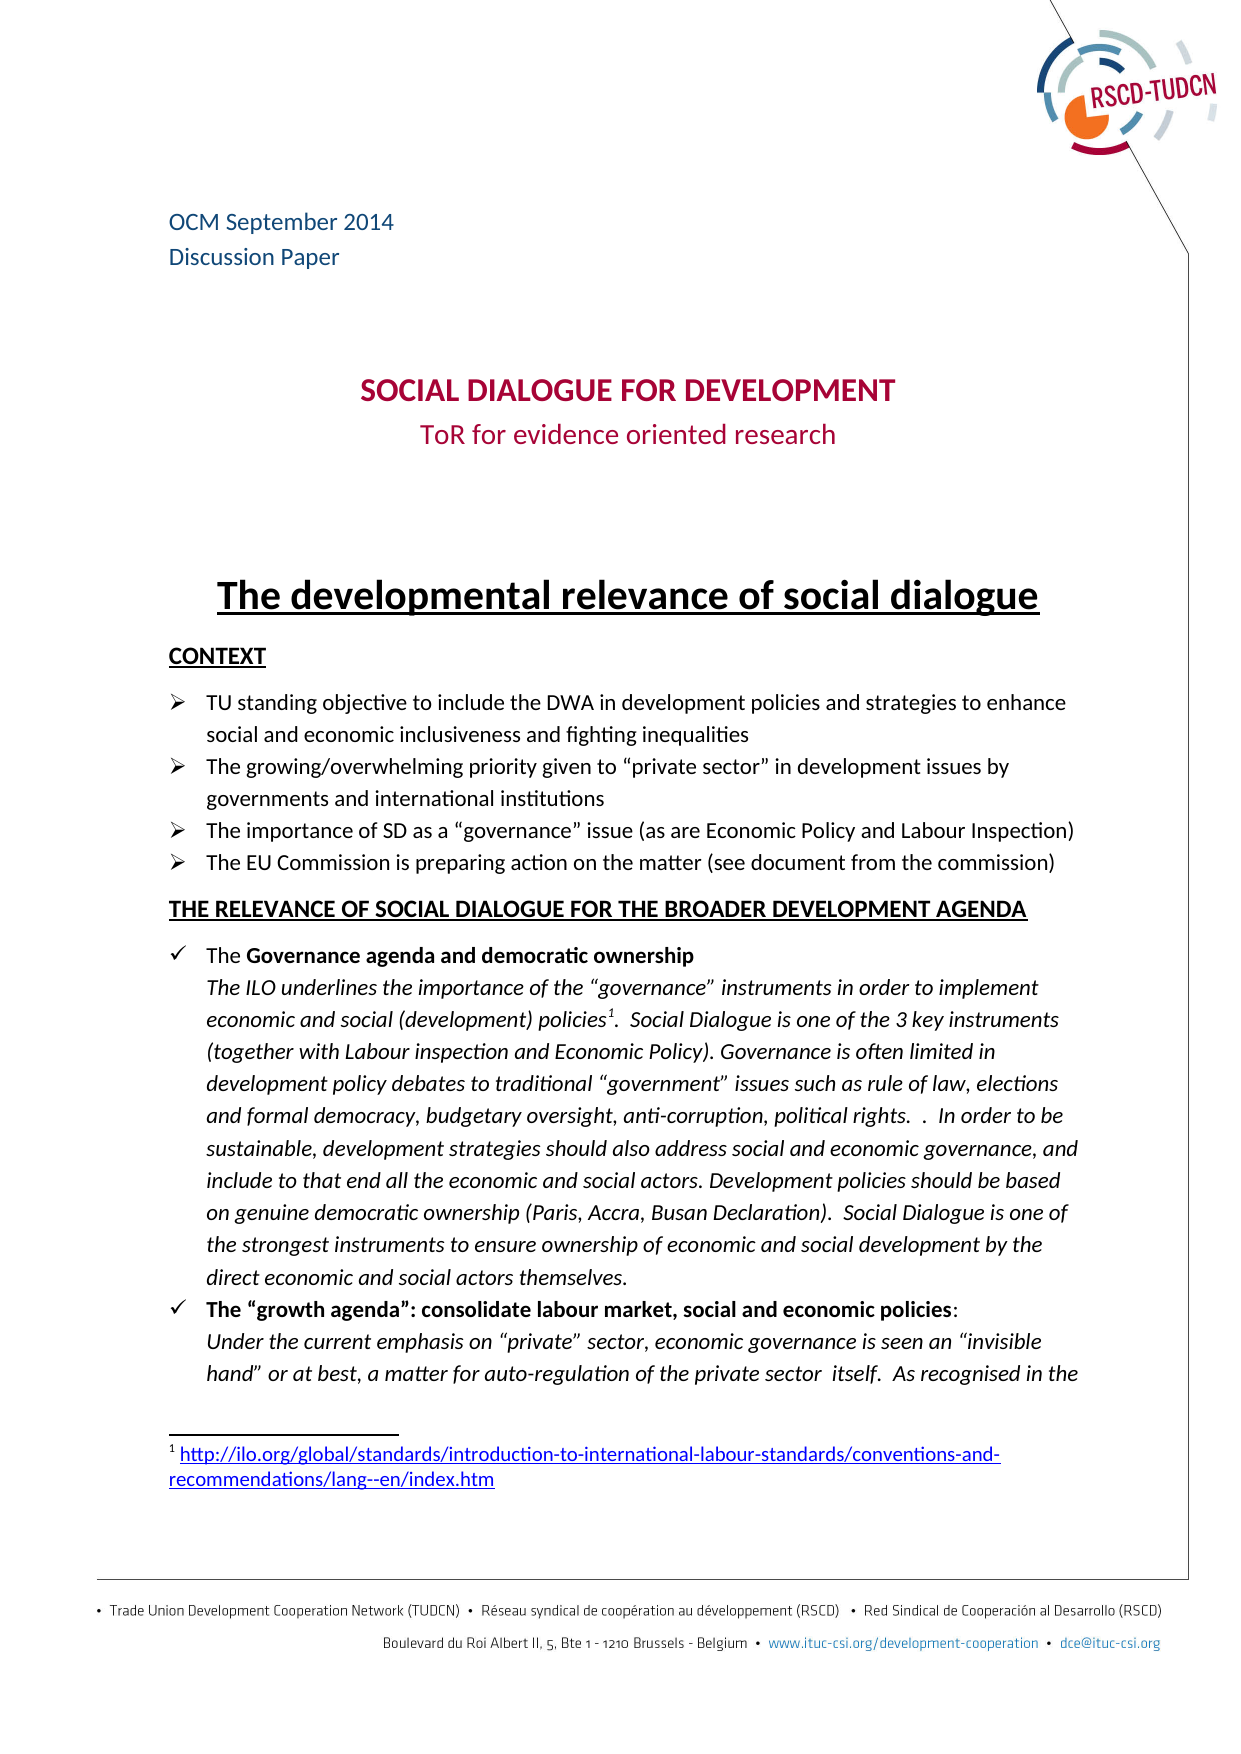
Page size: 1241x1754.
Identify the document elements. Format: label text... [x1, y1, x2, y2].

text OCM September 2014 [169, 206, 1087, 236]
picture [8, 0, 1241, 1726]
list The EU Commission is preparing action on the matter (see document from the commission) [169, 848, 1087, 877]
text The developmental relevance of social dialogue [169, 470, 1087, 620]
list The importance of SD as a “governance” issue (as are Economic Policy and Labour Inspection) [169, 816, 1087, 844]
list TU standing objective to include the DWA in development policies and strategies to enhance social and economic inclusiveness and fighting inequalities [169, 688, 1087, 748]
text CONTEXT [169, 640, 1087, 671]
list The ILO underlines the importance of the “governance” instruments in order to implement economic and social (development) policies. Social Dialogue is one of the 3 key instruments (together with Labour inspection and Economic Policy). Governance is often limited in development policy debates to traditional “government” issues such as rule of law, elections and formal democracy, budgetary oversight, anti-corruption, political rights. . In order to be sustainable, development strategies should also address social and economic governance, and include to that end all the economic and social actors. Development policies should be based on genuine democratic ownership (Paris, Accra, Busan Declaration). Social Dialogue is one of the strongest instruments to ensure ownership of economic and social development by the direct economic and social actors themselves. [206, 973, 1087, 1291]
list The growing/overwhelming priority given to “private sector” in development issues by governments and international institutions [169, 752, 1087, 812]
text ToR for evidence oriented research [169, 416, 1087, 452]
list The Governance agenda and democratic ownership [169, 941, 1087, 969]
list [206, 1327, 1087, 1387]
text THE RELEVANCE OF SOCIAL DIALOGUE FOR THE BROADER DEVELOPMENT AGENDA [169, 893, 1087, 924]
text Discussion Paper [169, 241, 1087, 271]
text SOCIAL DIALOGUE FOR DEVELOPMENT [169, 369, 1087, 410]
list The “growth agenda”: consolidate labour market, social and economic policies: [169, 1295, 1087, 1323]
